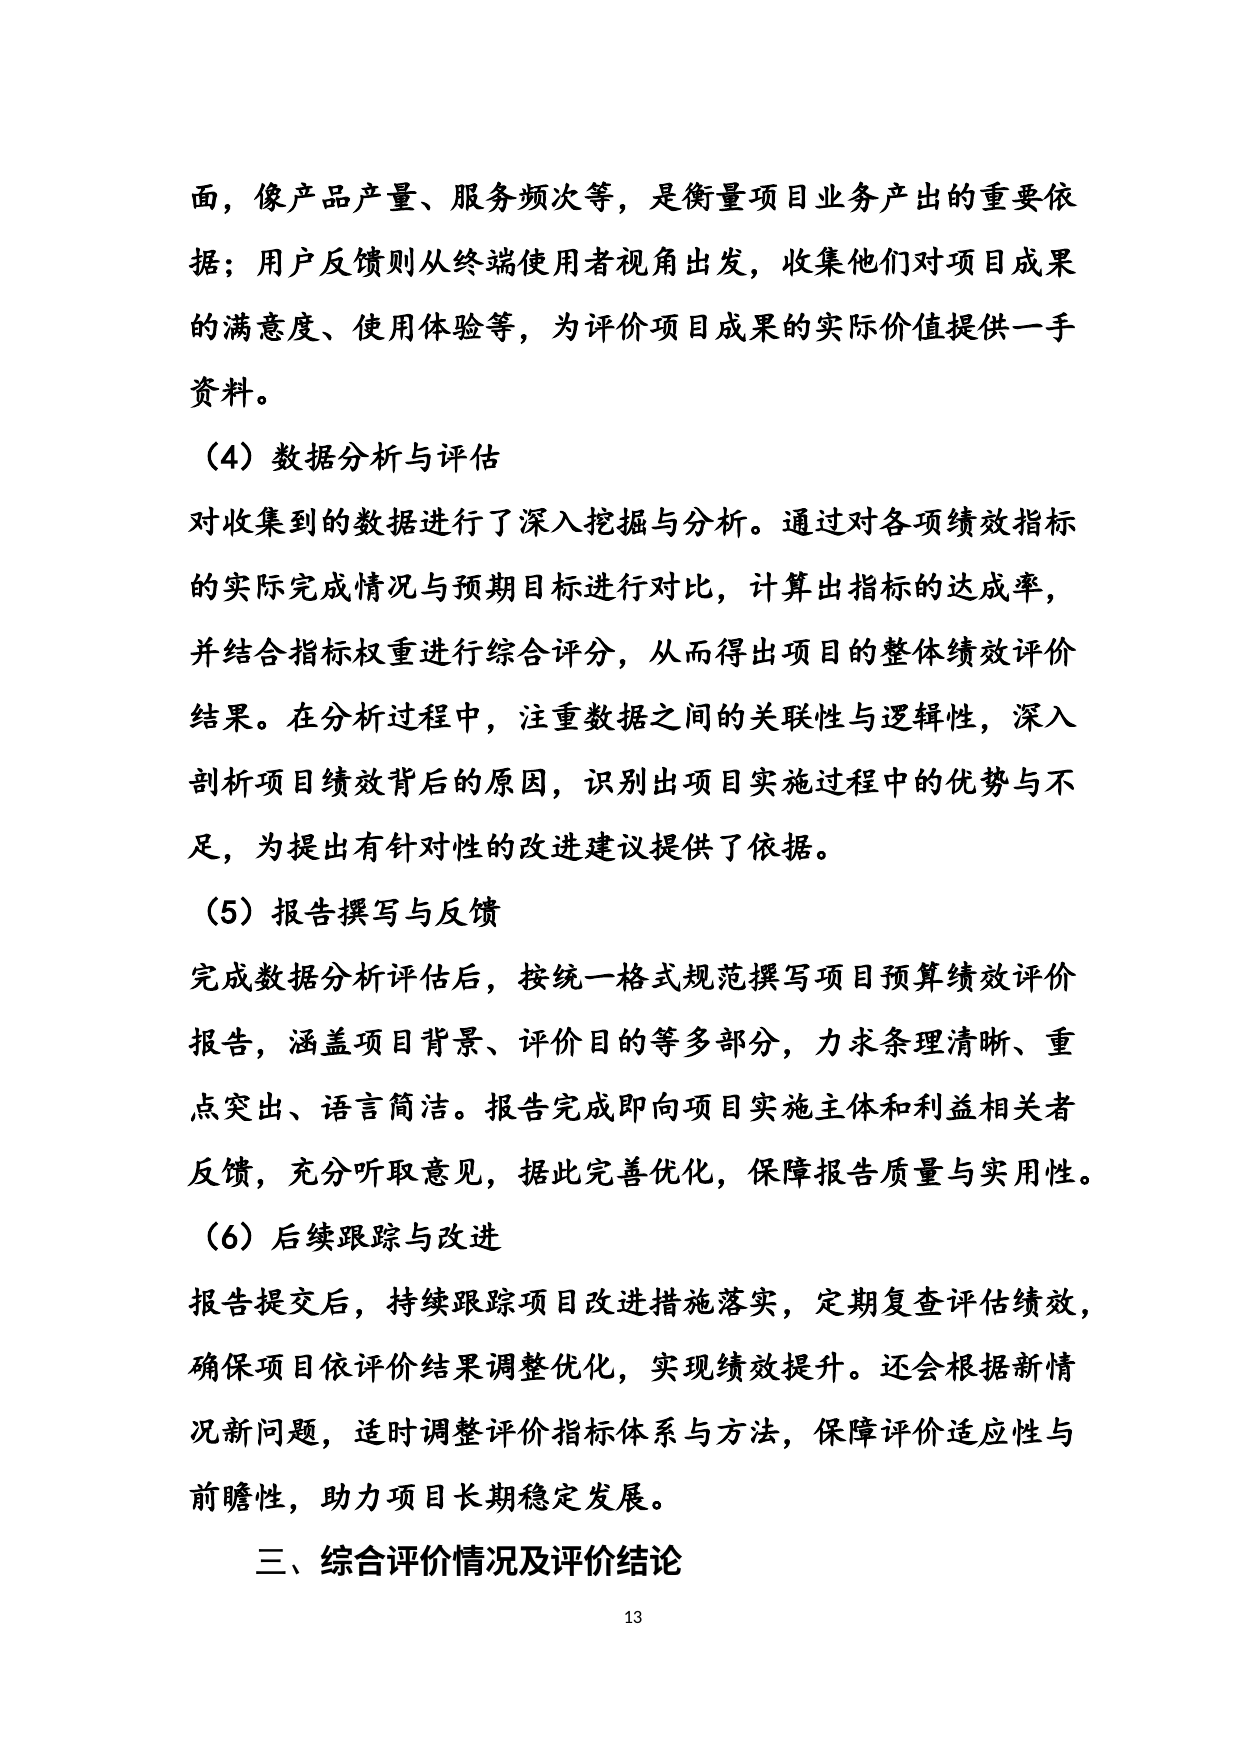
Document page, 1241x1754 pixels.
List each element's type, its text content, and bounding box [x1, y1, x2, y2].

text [187, 162, 1078, 1527]
text 三、综合评价情况及评价结论 [187, 1527, 1078, 1592]
